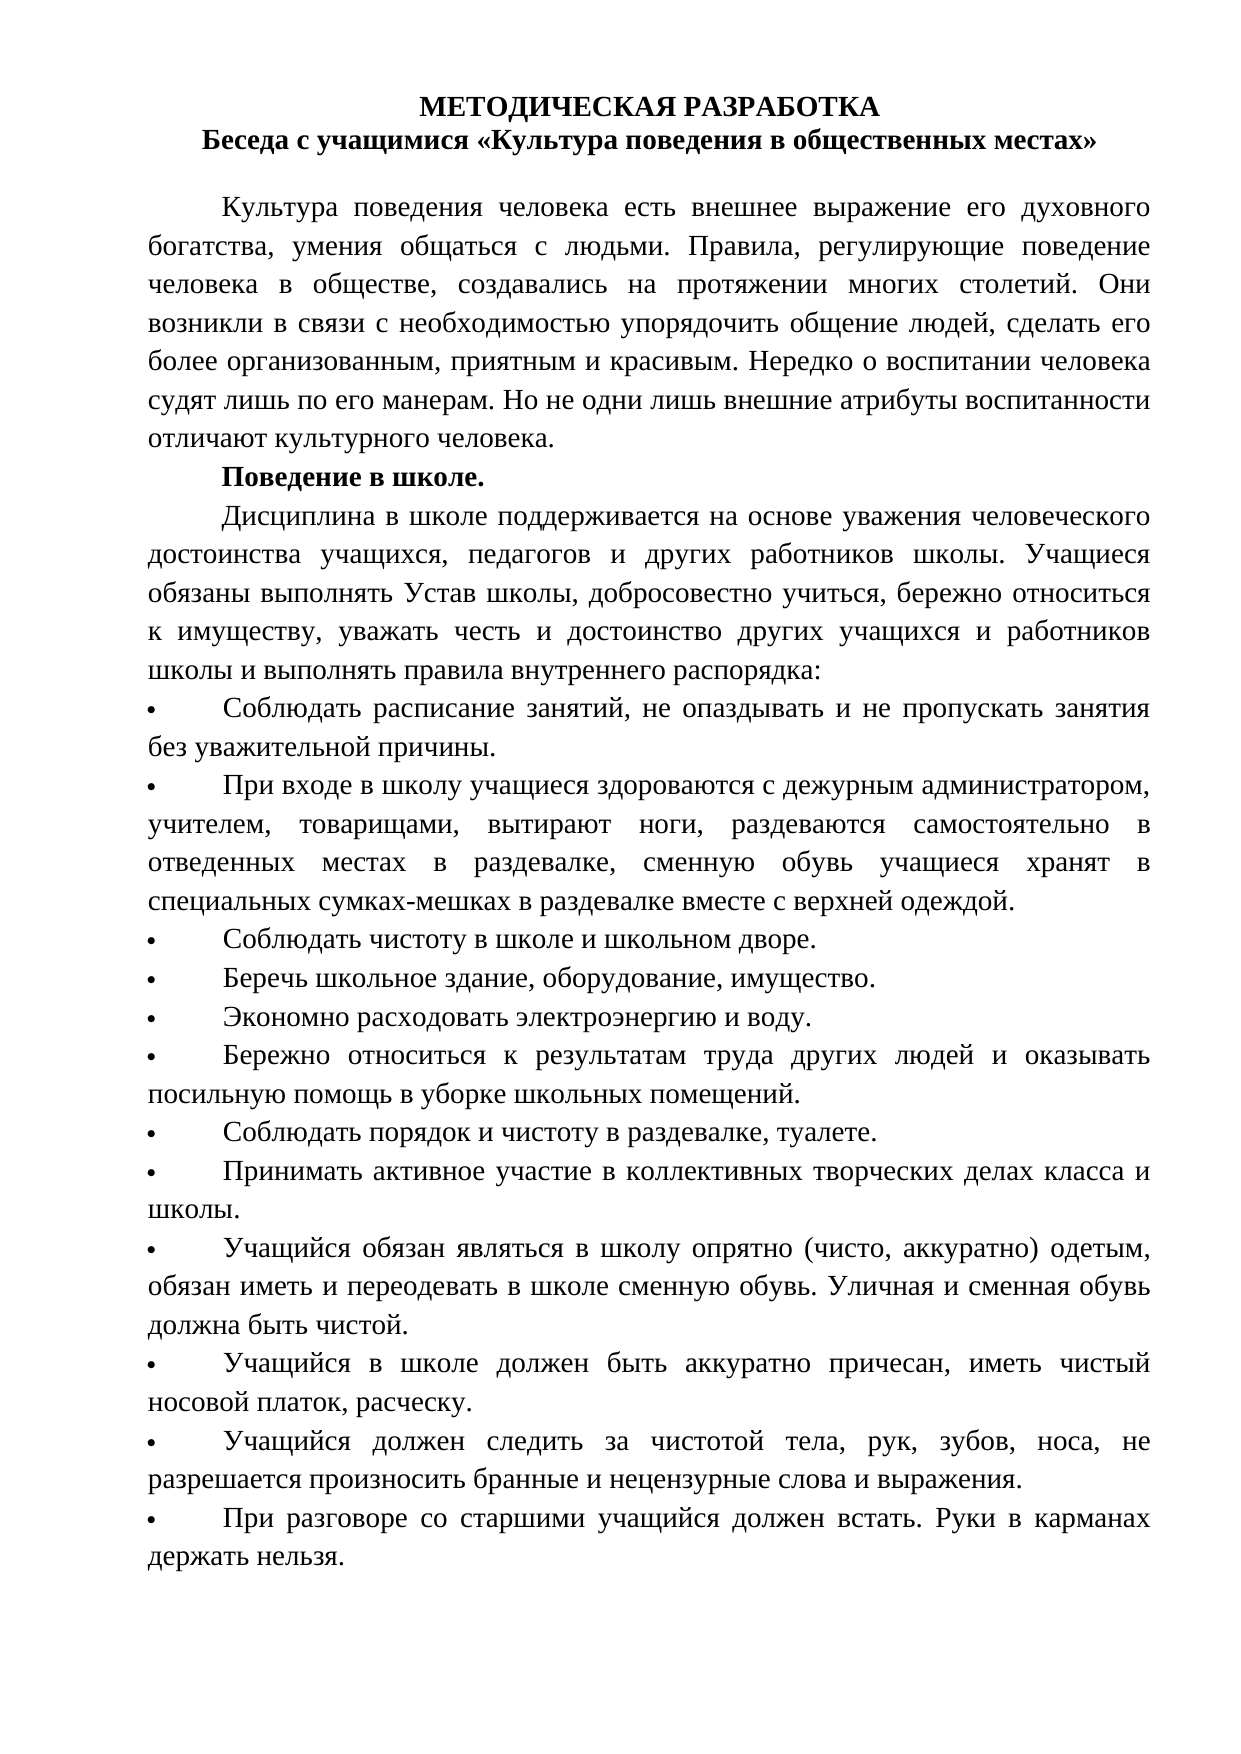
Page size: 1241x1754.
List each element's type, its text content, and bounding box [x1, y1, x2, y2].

text Дисциплина в школе поддерживается на основе уважения человеческого достоинства учащихся, педагогов и других работников школы. Учащиеся обязаны выполнять Устав школы, добросовестно учиться, бережно относиться к имуществу, уважать честь и достоинство других учащихся и работников школы и выполнять правила внутреннего распорядка: [148, 498, 1152, 685]
text Поведение в школе. [148, 459, 1152, 493]
list Учащийся в школе должен быть аккуратно причесан, иметь чистый носовой платок, расческу. [148, 1346, 1152, 1418]
list При входе в школу учащиеся здороваются с дежурным администратором, учителем, товарищами, вытирают ноги, раздеваются самостоятельно в отведенных местах в раздевалке, сменную обувь учащиеся хранят в специальных сумках-мешках в раздевалке вместе с верхней одеждой. [148, 767, 1152, 917]
list Принимать активное участие в коллективных творческих делах класса и школы. [148, 1153, 1152, 1225]
list Соблюдать расписание занятий, не опаздывать и не пропускать занятия без уважительной причины. [148, 690, 1152, 762]
list Учащийся обязан являться в школу опрятно (чисто, аккуратно) одетым, обязан иметь и переодевать в школе сменную обувь. Уличная и сменная обувь должна быть чистой. [148, 1230, 1152, 1341]
list Экономно расходовать электроэнергию и воду. [148, 999, 1152, 1032]
list Учащийся должен следить за чистотой тела, рук, зубов, носа, не разрешается произносить бранные и нецензурные слова и выражения. [148, 1423, 1152, 1495]
list Соблюдать порядок и чистоту в раздевалке, туалете. [148, 1114, 1152, 1148]
list Беречь школьное здание, оборудование, имущество. [148, 960, 1152, 994]
list Соблюдать чистоту в школе и школьном дворе. [148, 922, 1152, 955]
text Культура поведения человека есть внешнее выражение его духовного богатства, умения общаться с людьми. Правила, регулирующие поведение человека в обществе, создавались на протяжении многих столетий. Они возникли в связи с необходимостью упорядочить общение людей, сделать его более организованным, приятным и красивым. Нередко о воспитании человека судят лишь по его манерам. Но не одни лишь внешние атрибуты воспитанности отличают культурного человека. [148, 189, 1152, 454]
list При разговоре со старшими учащийся должен встать. Руки в карманах держать нельзя. [148, 1500, 1152, 1572]
text МЕТОДИЧЕСКАЯ РАЗРАБОТКА [148, 89, 1152, 122]
text Беседа с учащимися «Культура поведения в общественных местах» [148, 122, 1152, 156]
list Бережно относиться к результатам труда других людей и оказывать посильную помощь в уборке школьных помещений. [148, 1037, 1152, 1109]
